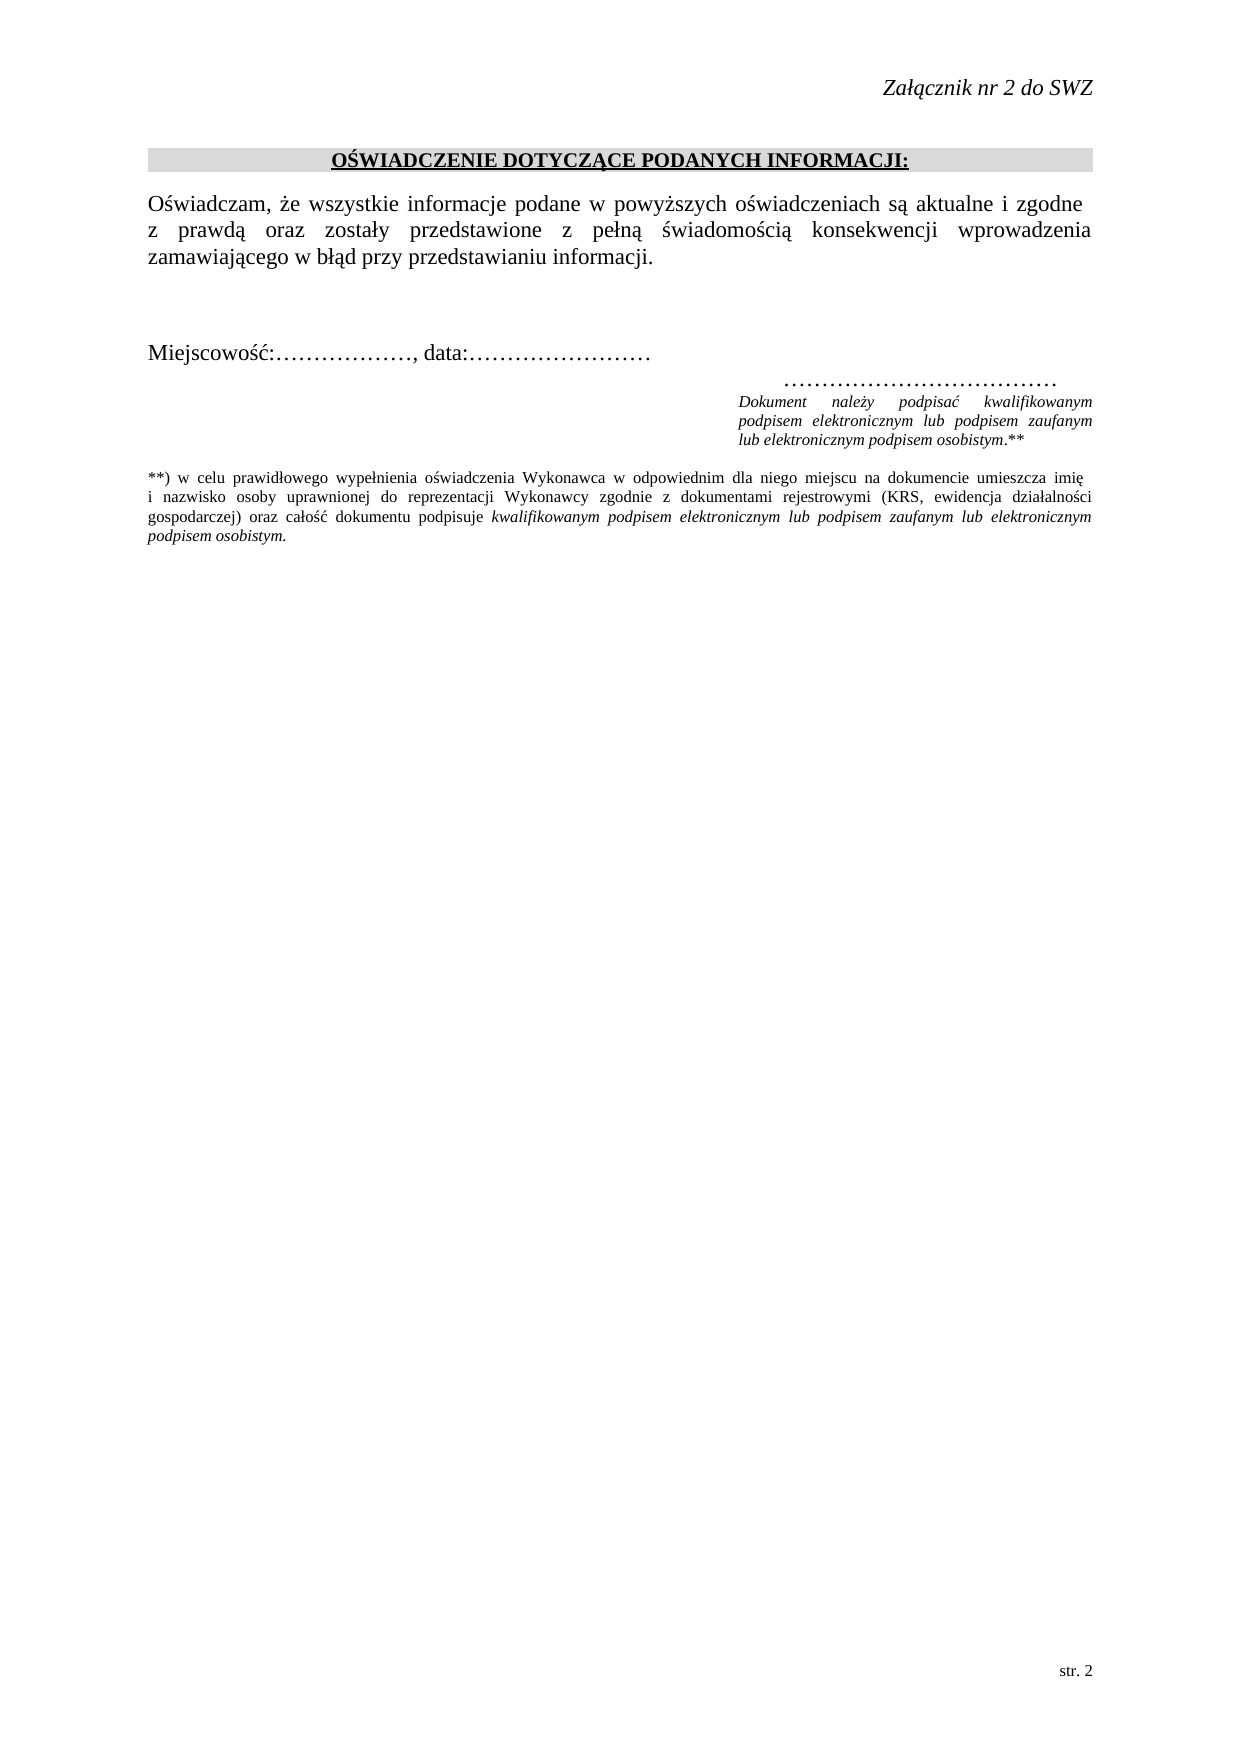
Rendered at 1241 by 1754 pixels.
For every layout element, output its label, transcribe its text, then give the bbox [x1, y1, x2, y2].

text OŚWIADCZENIE DOTYCZĄCE PODANYCH INFORMACJI: [148, 148, 1093, 172]
text Oświadczam, że wszystkie informacje podane w powyższych oświadczeniach są aktualne i zgodne z prawdą oraz zostały przedstawione z pełną świadomością konsekwencji wprowadzenia zamawiającego w błąd przy przedstawianiu informacji. [148, 190, 1093, 269]
text ……………………………… [783, 365, 1093, 391]
text Miejscowość:………………, data:…………………… [148, 339, 1093, 365]
text **) w celu prawidłowego wypełnienia oświadczenia Wykonawca w odpowiednim dla niego miejscu na dokumencie umieszcza imię i nazwisko osoby uprawnionej do reprezentacji Wykonawcy zgodnie z dokumentami rejestrowymi (KRS, ewidencja działalności gospodarczej) oraz całość dokumentu podpisuje kwalifikowanym podpisem elektronicznym lub podpisem zaufanym lub elektronicznym podpisem osobistym. [148, 468, 1093, 545]
text Dokument należy podpisać kwalifikowanym podpisem elektronicznym lub podpisem zaufanym lub elektronicznym podpisem osobistym.** [738, 391, 1093, 449]
